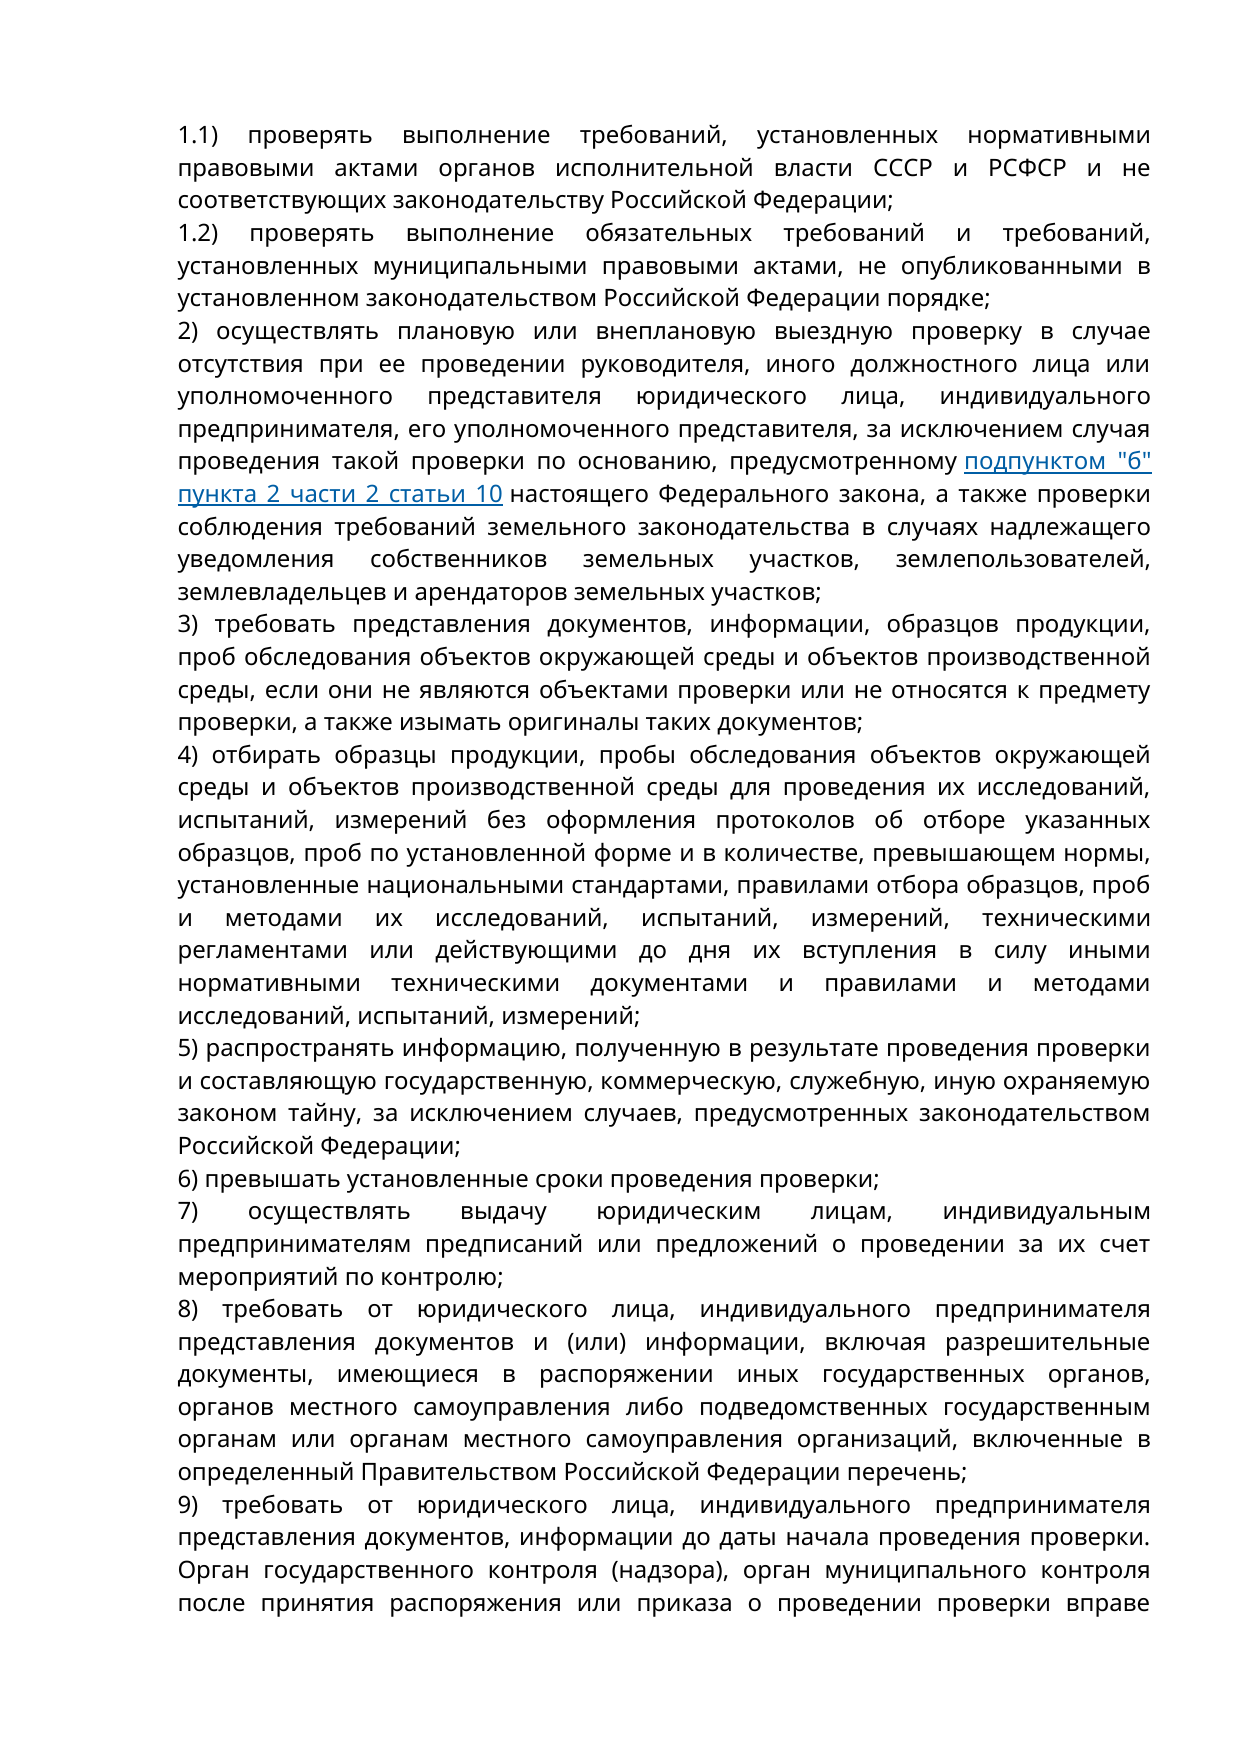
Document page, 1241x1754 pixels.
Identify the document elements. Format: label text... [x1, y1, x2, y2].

text 2) осуществлять плановую или внеплановую выездную проверку в случае отсутствия при ее проведении руководителя, иного должностного лица или уполномоченного представителя юридического лица, индивидуального предпринимателя, его уполномоченного представителя, за исключением случая проведения такой проверки по основанию, предусмотренному подпунктом "б" пункта 2 части 2 статьи 10 настоящего Федерального закона, а также проверки соблюдения требований земельного законодательства в случаях надлежащего уведомления собственников земельных участков, землепользователей, землевладельцев и арендаторов земельных участков; [177, 314, 1152, 607]
text 4) отбирать образцы продукции, пробы обследования объектов окружающей среды и объектов производственной среды для проведения их исследований, испытаний, измерений без оформления протоколов об отборе указанных образцов, проб по установленной форме и в количестве, превышающем нормы, установленные национальными стандартами, правилами отбора образцов, проб и методами их исследований, испытаний, измерений, техническими регламентами или действующими до дня их вступления в силу иными нормативными техническими документами и правилами и методами исследований, испытаний, измерений; [177, 738, 1152, 1031]
text 5) распространять информацию, полученную в результате проведения проверки и составляющую государственную, коммерческую, служебную, иную охраняемую законом тайну, за исключением случаев, предусмотренных законодательством Российской Федерации; [177, 1031, 1152, 1161]
text 3) требовать представления документов, информации, образцов продукции, проб обследования объектов окружающей среды и объектов производственной среды, если они не являются объектами проверки или не относятся к предмету проверки, а также изымать оригиналы таких документов; [177, 607, 1152, 738]
text 8) требовать от юридического лица, индивидуального предпринимателя представления документов и (или) информации, включая разрешительные документы, имеющиеся в распоряжении иных государственных органов, органов местного самоуправления либо подведомственных государственным органам или органам местного самоуправления организаций, включенные в определенный Правительством Российской Федерации перечень; [177, 1292, 1152, 1487]
text 1.2) проверять выполнение обязательных требований и требований, установленных муниципальными правовыми актами, не опубликованными в установленном законодательством Российской Федерации порядке; [177, 216, 1152, 314]
text 6) превышать установленные сроки проведения проверки; [177, 1161, 1152, 1194]
text 7) осуществлять выдачу юридическим лицам, индивидуальным предпринимателям предписаний или предложений о проведении за их счет мероприятий по контролю; [177, 1194, 1152, 1292]
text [177, 1487, 1152, 1618]
text 1.1) проверять выполнение требований, установленных нормативными правовыми актами органов исполнительной власти СССР и РСФСР и не соответствующих законодательству Российской Федерации; [177, 118, 1152, 216]
